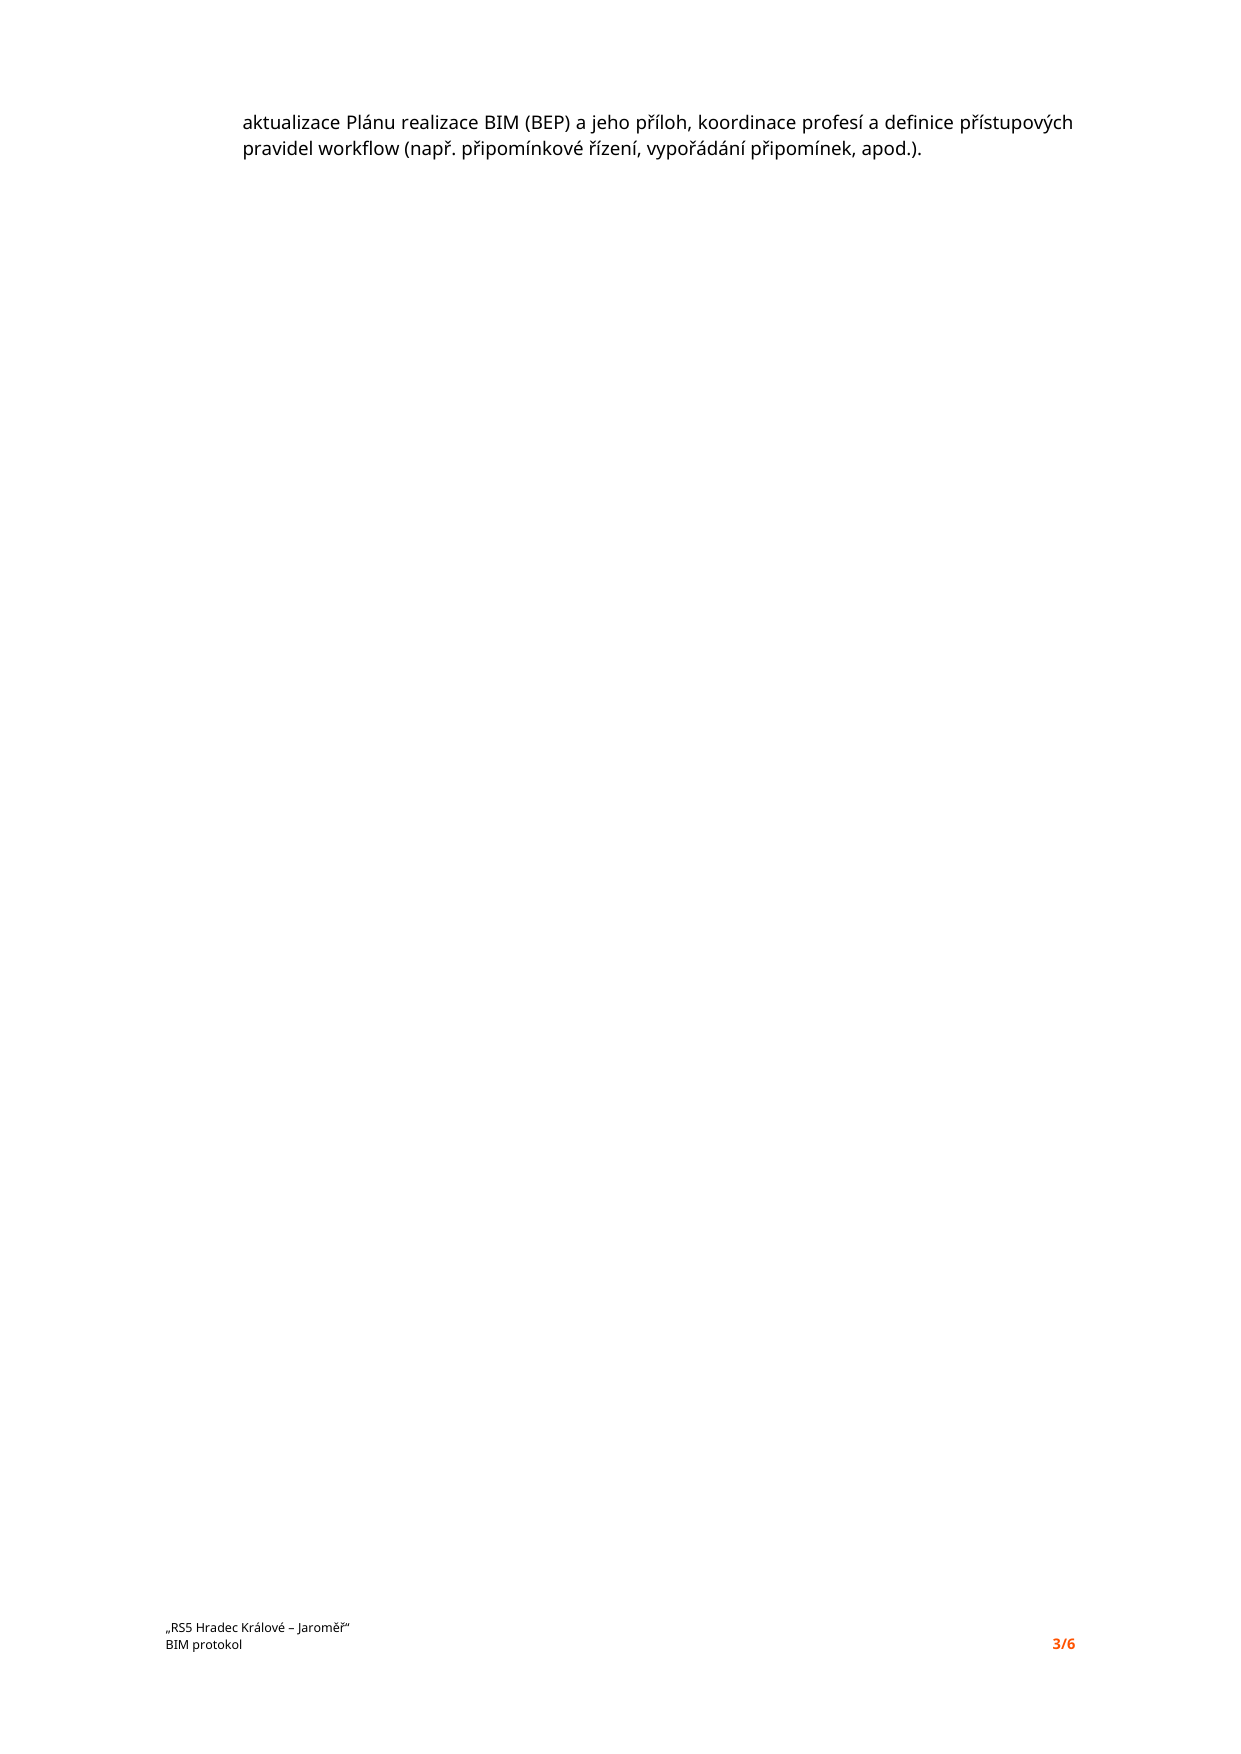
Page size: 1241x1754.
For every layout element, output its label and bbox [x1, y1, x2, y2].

text [165, 109, 1075, 161]
